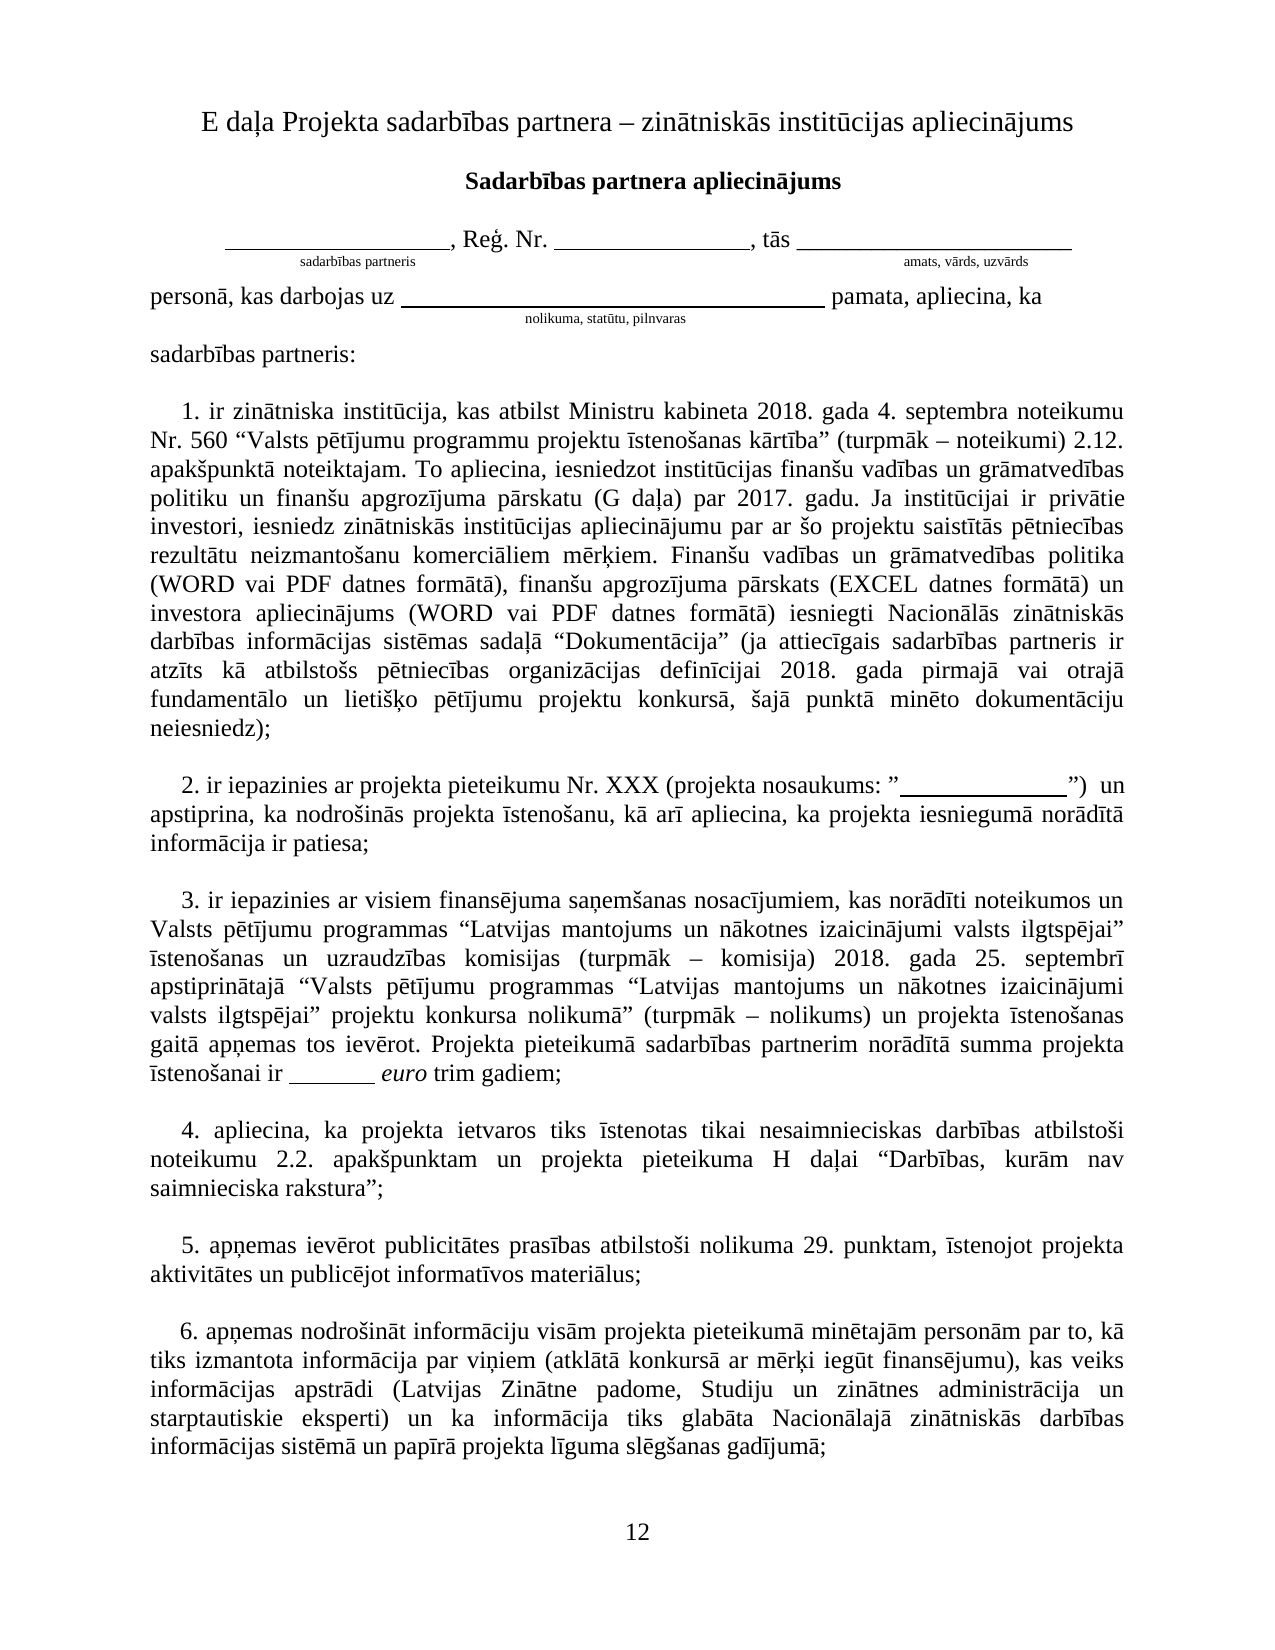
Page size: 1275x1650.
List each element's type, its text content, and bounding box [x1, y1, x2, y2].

text 1. ir zinātniska institūcija, kas atbilst Ministru kabineta 2018. gada 4. septembra noteikumu Nr. 560 “Valsts pētījumu programmu projektu īstenošanas kārtība” (turpmāk – noteikumi) 2.12. apakšpunktā noteiktajam. To apliecina, iesniedzot institūcijas finanšu vadības un grāmatvedības politiku un finanšu apgrozījuma pārskatu (G daļa) par 2017. gadu. Ja institūcijai ir privātie investori, iesniedz zinātniskās institūcijas apliecinājumu par ar šo projektu saistītās pētniecības rezultātu neizmantošanu komerciāliem mērķiem. Finanšu vadības un grāmatvedības politika (WORD vai PDF datnes formātā), finanšu apgrozījuma pārskats (EXCEL datnes formātā) un investora apliecinājums (WORD vai PDF datnes formātā) iesniegti Nacionālās zinātniskās darbības informācijas sistēmas sadaļā “Dokumentācija” (ja attiecīgais sadarbības partneris ir atzīts kā atbilstošs pētniecības organizācijas definīcijai 2018. gada pirmajā vai otrajā fundamentālo un lietišķo pētījumu projektu konkursā, šajā punktā minēto dokumentāciju neiesniedz); [150, 396, 1125, 741]
text 6. apņemas nodrošināt informāciju visām projekta pieteikumā minētajām personām par to, kā tiks izmantota informācija par viņiem (atklātā konkursā ar mērķi iegūt finansējumu), kas veiks informācijas apstrādi (Latvijas Zinātne padome, Studiju un zinātnes administrācija un starptautiskie eksperti) un ka informācija tiks glabāta Nacionālajā zinātniskās darbības informācijas sistēmā un papīrā projekta līguma slēgšanas gadījumā; [150, 1316, 1125, 1460]
text Sadarbības partnera apliecinājums [150, 166, 1125, 195]
text 5. apņemas ievērot publicitātes prasības atbilstoši nolikuma 29. punktam, īstenojot projekta aktivitātes un publicējot informatīvos materiālus; [150, 1230, 1125, 1288]
text 4. apliecina, ka projekta ietvaros tiks īstenotas tikai nesaimnieciskas darbības atbilstoši noteikumu 2.2. apakšpunktam un projekta pieteikuma H daļai “Darbības, kurām nav saimnieciska rakstura”; [150, 1115, 1125, 1201]
text sadarbības partneris: [150, 339, 1125, 368]
text 3. ir iepazinies ar visiem finansējuma saņemšanas nosacījumiem, kas norādīti noteikumos un Valsts pētījumu programmas “Latvijas mantojums un nākotnes izaicinājumi valsts ilgtspējai” īstenošanas un uzraudzības komisijas (turpmāk – komisija) 2018. gada 25. septembrī apstiprinātajā “Valsts pētījumu programmas “Latvijas mantojums un nākotnes izaicinājumi valsts ilgtspējai” projektu konkursa nolikumā” (turpmāk – nolikums) un projekta īstenošanas gaitā apņemas tos ievērot. Projekta pieteikumā sadarbības partnerim norādītā summa projekta īstenošanai ir euro trim gadiem; [150, 885, 1125, 1086]
text , Reģ. Nr. , tās ______________________ [150, 224, 1125, 253]
subtitle E daļa Projekta sadarbības partnera – zinātniskās institūcijas apliecinājums [150, 104, 1125, 137]
text sadarbības partneris amats, vārds, uzvārds [150, 253, 1125, 281]
text personā, kas darbojas uz pamata, apliecina, ka [150, 281, 1125, 310]
text nolikuma, statūtu, pilnvaras [450, 310, 1125, 339]
text 2. ir iepazinies ar projekta pieteikumu Nr. XXX (projekta nosaukums: ” ”) un apstiprina, ka nodrošinās projekta īstenošanu, kā arī apliecina, ka projekta iesniegumā norādītā informācija ir patiesa; [150, 770, 1125, 856]
